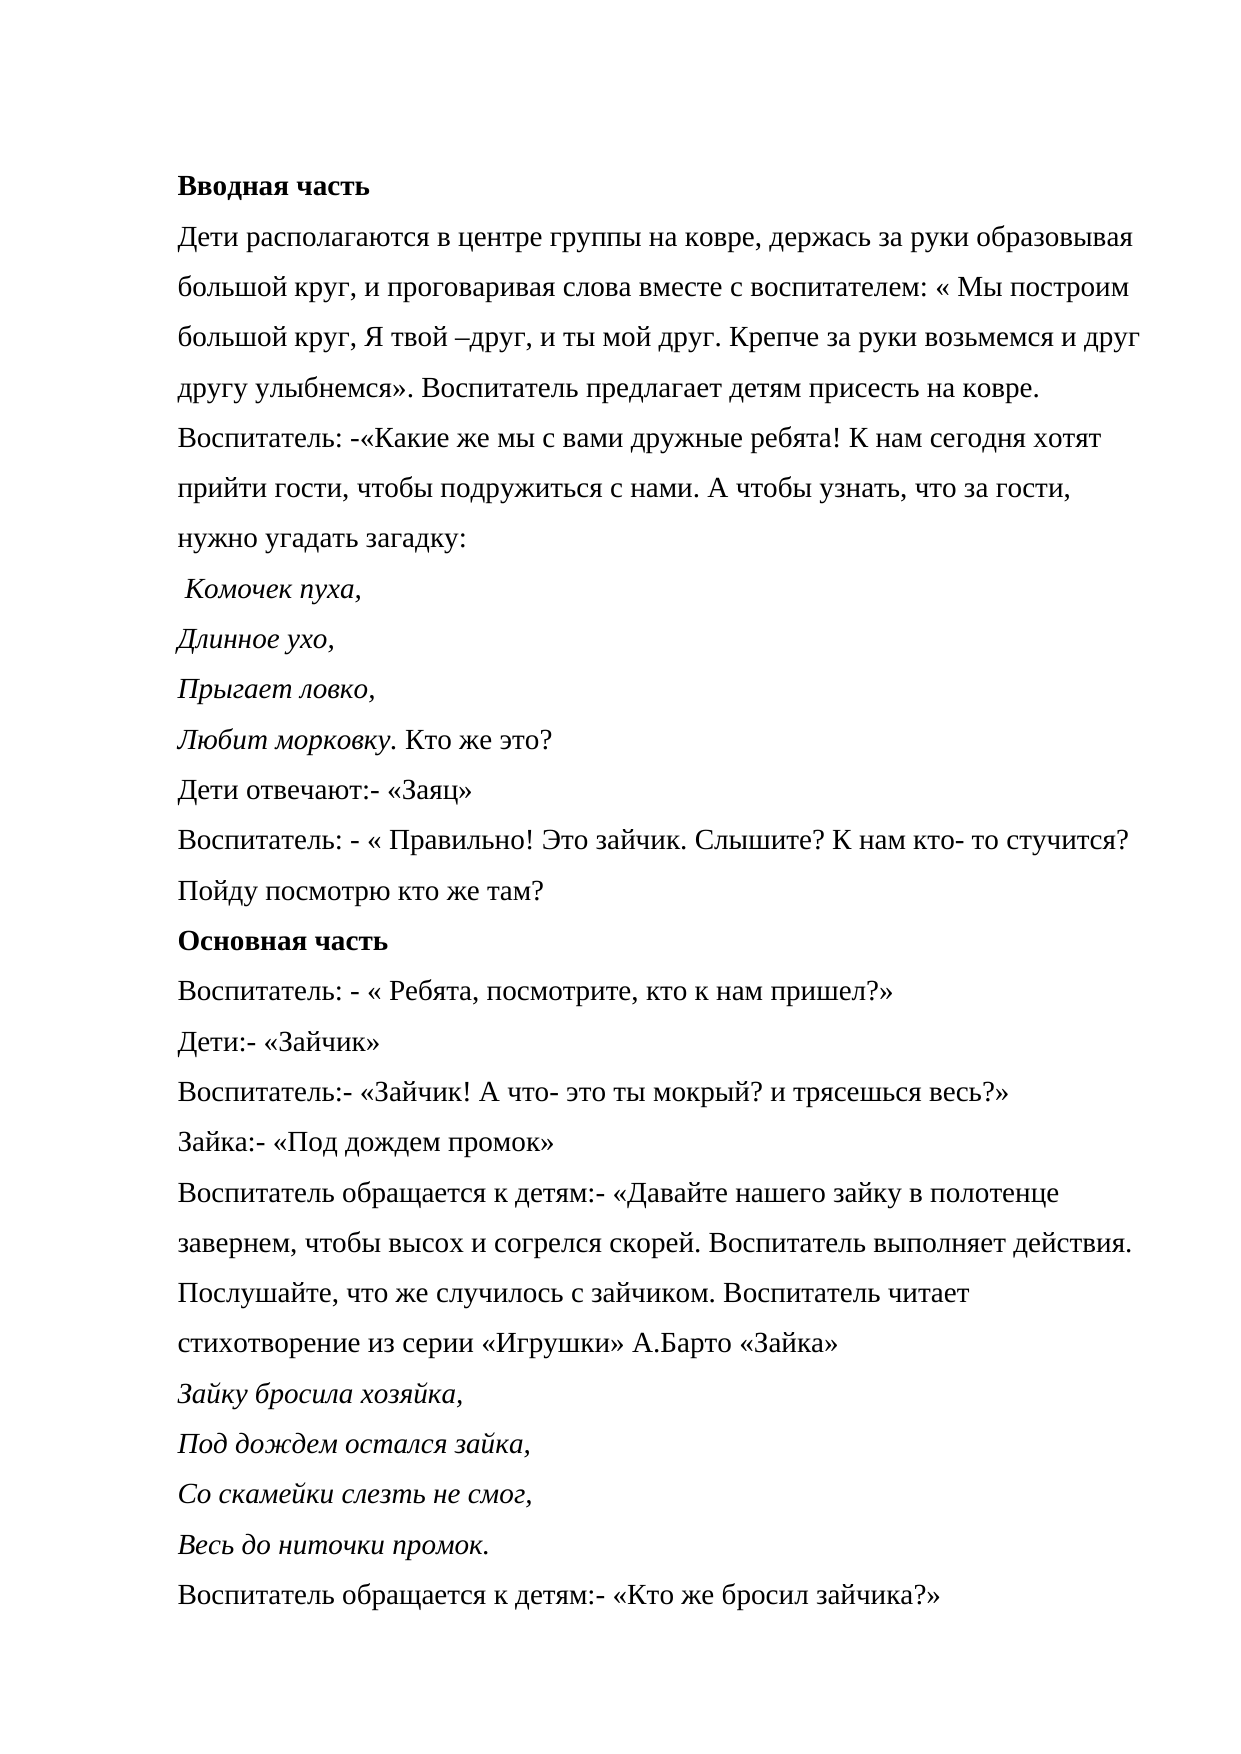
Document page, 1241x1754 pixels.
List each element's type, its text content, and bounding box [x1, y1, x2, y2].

text Зайку бросила хозяйка, [177, 1376, 1152, 1409]
text Воспитатель:- «Зайчик! А что- это ты мокрый? и трясешься весь?» [177, 1074, 1152, 1108]
text Прыгает ловко, [177, 672, 1152, 705]
text Воспитатель: - « Ребята, посмотрите, кто к нам пришел?» [177, 973, 1152, 1007]
text Вводная часть [177, 168, 1152, 202]
text Основная часть [177, 923, 1152, 957]
text Длинное ухо, [177, 621, 1152, 655]
text Воспитатель: - « Правильно! Это зайчик. Слышите? К нам кто- то стучится? Пойду посмотрю кто же там? [177, 822, 1152, 906]
text Дети располагаются в центре группы на ковре, держась за руки образовывая большой круг, и проговаривая слова вместе с воспитателем: « Мы построим большой круг, Я твой –друг, и ты мой друг. Крепче за руки возьмемся и друг другу улыбнемся». Воспитатель предлагает детям присесть на ковре. Воспитатель: -«Какие же мы с вами дружные ребята! К нам сегодня хотят прийти гости, чтобы подружиться с нами. А чтобы узнать, что за гости, нужно угадать загадку: [177, 219, 1152, 554]
text Дети отвечают:- «Заяц» [177, 772, 1152, 806]
text Воспитатель обращается к детям:- «Кто же бросил зайчика?» [177, 1577, 1152, 1611]
text Зайка:- «Под дождем промок» [177, 1124, 1152, 1158]
text Воспитатель обращается к детям:- «Давайте нашего зайку в полотенце завернем, чтобы высох и согрелся скорей. Воспитатель выполняет действия. [177, 1175, 1152, 1258]
text Любит морковку. Кто же это? [177, 722, 1152, 755]
text Послушайте, что же случилось с зайчиком. Воспитатель читает стихотворение из серии «Игрушки» А.Барто «Зайка» [177, 1275, 1152, 1359]
text Комочек пуха, [177, 571, 1152, 604]
text Под дождем остался зайка, [177, 1426, 1152, 1460]
text Со скамейки слезть не смог, [177, 1477, 1152, 1510]
text Дети:- «Зайчик» [177, 1024, 1152, 1057]
text Весь до ниточки промок. [177, 1527, 1152, 1560]
